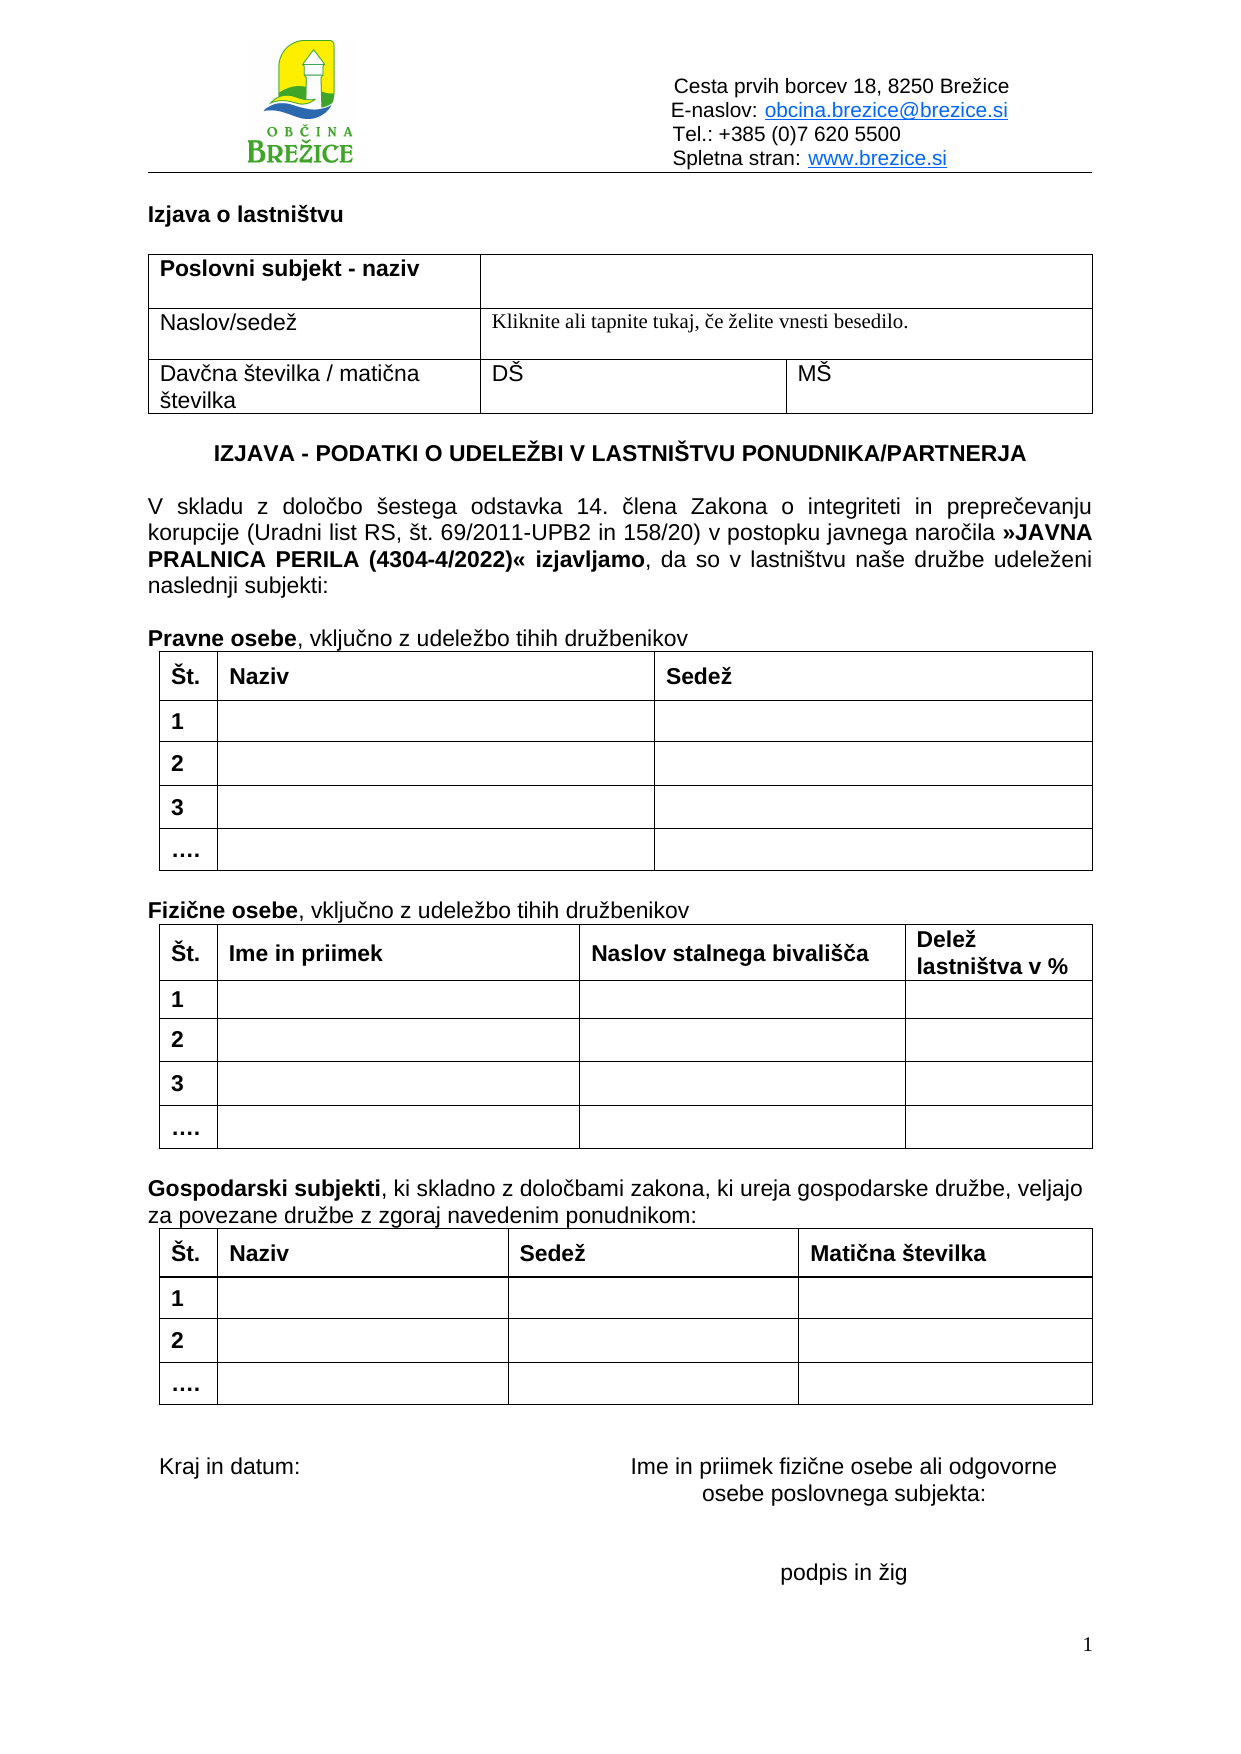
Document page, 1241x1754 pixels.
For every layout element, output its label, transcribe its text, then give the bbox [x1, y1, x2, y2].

table_cell [218, 1363, 508, 1404]
table_cell …. [160, 829, 217, 870]
table_cell [580, 1019, 905, 1061]
table_header Ime in priimek [218, 925, 579, 980]
table_cell [655, 829, 1092, 870]
table_cell 1 [160, 1278, 217, 1318]
text Izjava o lastništvu [148, 201, 1092, 228]
table_cell [580, 1062, 905, 1105]
table_cell Davčna številka / matična številka [149, 360, 480, 413]
table_header Ime in priimek fizične osebe ali odgovorne osebe poslovnega subjekta: podpis in žig [595, 1453, 1092, 1585]
table_cell [655, 742, 1092, 785]
text IZJAVA - PODATKI O UDELEŽBI V LASTNIŠTVU PONUDNIKA/PARTNERJA [148, 440, 1092, 467]
table_header Št. [160, 652, 217, 699]
table_cell [799, 1319, 1092, 1362]
table_cell [218, 981, 579, 1017]
table_cell [906, 981, 1092, 1017]
table_cell [218, 1062, 579, 1105]
table_cell [218, 786, 654, 828]
table_header Matična številka [799, 1229, 1092, 1276]
table_cell [218, 1106, 579, 1148]
table_cell 2 [160, 1319, 217, 1362]
table_header Kraj in datum: [148, 1453, 595, 1585]
table_cell [218, 1319, 508, 1362]
text Fizične osebe, vključno z udeležbo tihih družbenikov [148, 897, 1092, 924]
table_header Naziv [218, 1229, 508, 1276]
table_cell MŠ [787, 360, 1092, 413]
table_cell [580, 1106, 905, 1148]
table_cell [218, 1019, 579, 1061]
table_header Naziv [218, 652, 654, 699]
text Pravne osebe, vključno z udeležbo tihih družbenikov [148, 625, 1092, 651]
table_cell [799, 1278, 1092, 1318]
table_cell 3 [160, 786, 217, 828]
table_cell [580, 981, 905, 1017]
table_cell …. [160, 1106, 217, 1148]
table_cell 2 [160, 1019, 217, 1061]
table_cell [509, 1319, 798, 1362]
text V skladu z določbo šestega odstavka 14. člena Zakona o integriteti in preprečevanju korupcije (Uradni list RS, št. 69/2011-UPB2 in 158/20) v postopku javnega naročila »JAVNA PRALNICA PERILA (4304-4/2022)« izjavljamo, da so v lastništvu naše družbe udeleženi naslednji subjekti: [148, 493, 1092, 598]
text Gospodarski subjekti, ki skladno z določbami zakona, ki ureja gospodarske družbe, veljajo za povezane družbe z zgoraj navedenim ponudnikom: [148, 1175, 1092, 1228]
table_cell 1 [160, 981, 217, 1017]
table_cell …. [160, 1363, 217, 1404]
table_cell 3 [160, 1062, 217, 1105]
table_cell [655, 786, 1092, 828]
table_cell [906, 1019, 1092, 1061]
table_cell [218, 829, 654, 870]
table_cell 1 [160, 701, 217, 741]
table_cell [906, 1106, 1092, 1148]
table_header Poslovni subjekt - naziv [149, 255, 480, 308]
table_cell [906, 1062, 1092, 1105]
table_cell 2 [160, 742, 217, 785]
table_cell [218, 742, 654, 785]
table_header Št. [160, 1229, 217, 1276]
picture [247, 40, 353, 163]
table_cell [218, 1278, 508, 1318]
table_cell [655, 701, 1092, 741]
table_header Delež lastništva v % [906, 925, 1092, 980]
table_cell [799, 1363, 1092, 1404]
table_cell [509, 1278, 798, 1318]
table_cell Naslov/sedež [149, 309, 480, 359]
table_cell DŠ [481, 360, 786, 413]
table_header Sedež [655, 652, 1092, 699]
table_cell [481, 309, 1092, 359]
table_header [481, 255, 1092, 308]
table_header Naslov stalnega bivališča [580, 925, 905, 980]
table_header Sedež [509, 1229, 798, 1276]
table_cell [218, 701, 654, 741]
table_header Št. [160, 925, 217, 980]
table_cell [509, 1363, 798, 1404]
